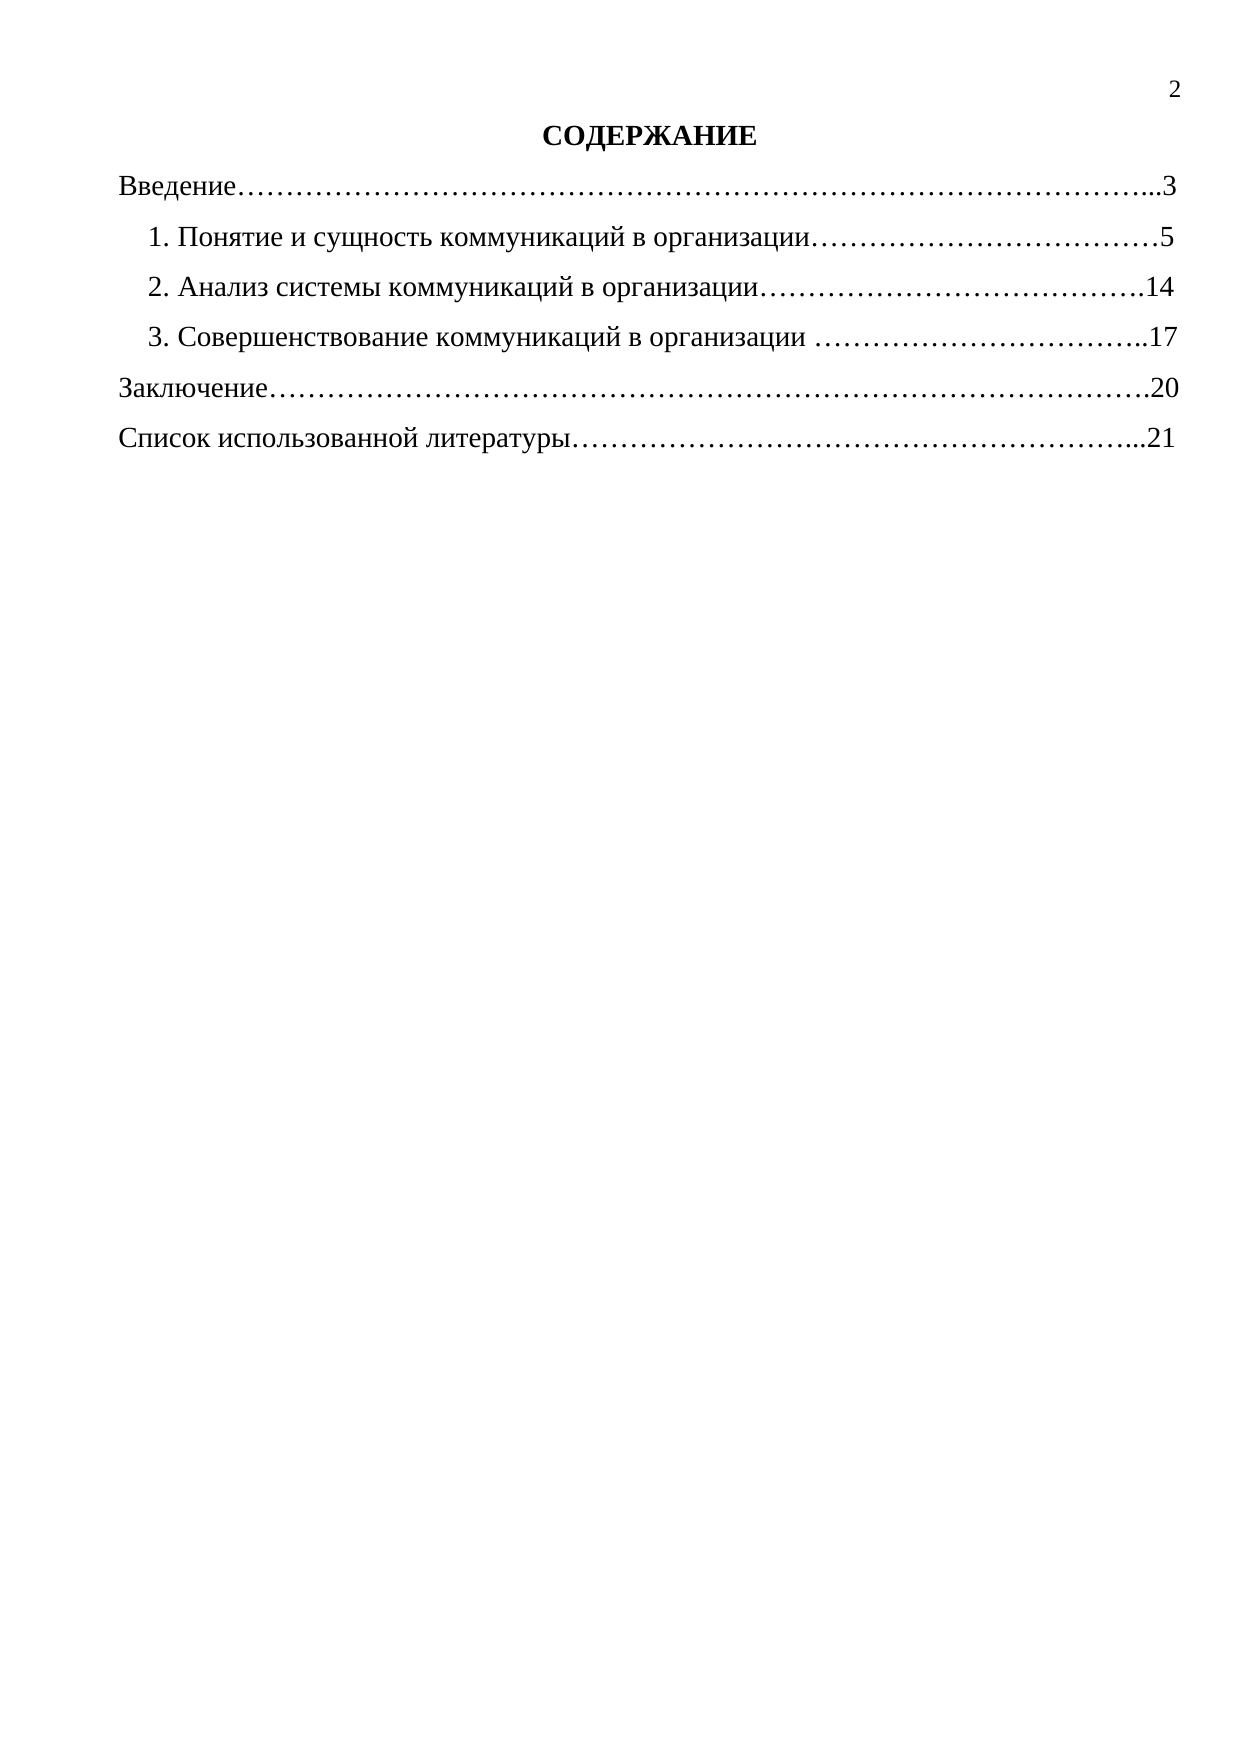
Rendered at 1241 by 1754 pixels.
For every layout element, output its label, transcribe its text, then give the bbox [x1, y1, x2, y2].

text Список использованной литературы…………………………………………………...21 [118, 420, 1181, 453]
list Анализ системы коммуникаций в организации………………………………….14 [148, 269, 1181, 303]
list Совершенствование коммуникаций в организации ……………………………..17 [148, 319, 1181, 353]
text Заключение……………………………………………………………………………….20 [118, 370, 1181, 403]
list Понятие и сущность коммуникаций в организации………………………………5 [148, 219, 1181, 252]
text Введение…………………………………………………………………………………...3 [118, 168, 1181, 202]
text СОДЕРЖАНИЕ [118, 118, 1181, 152]
